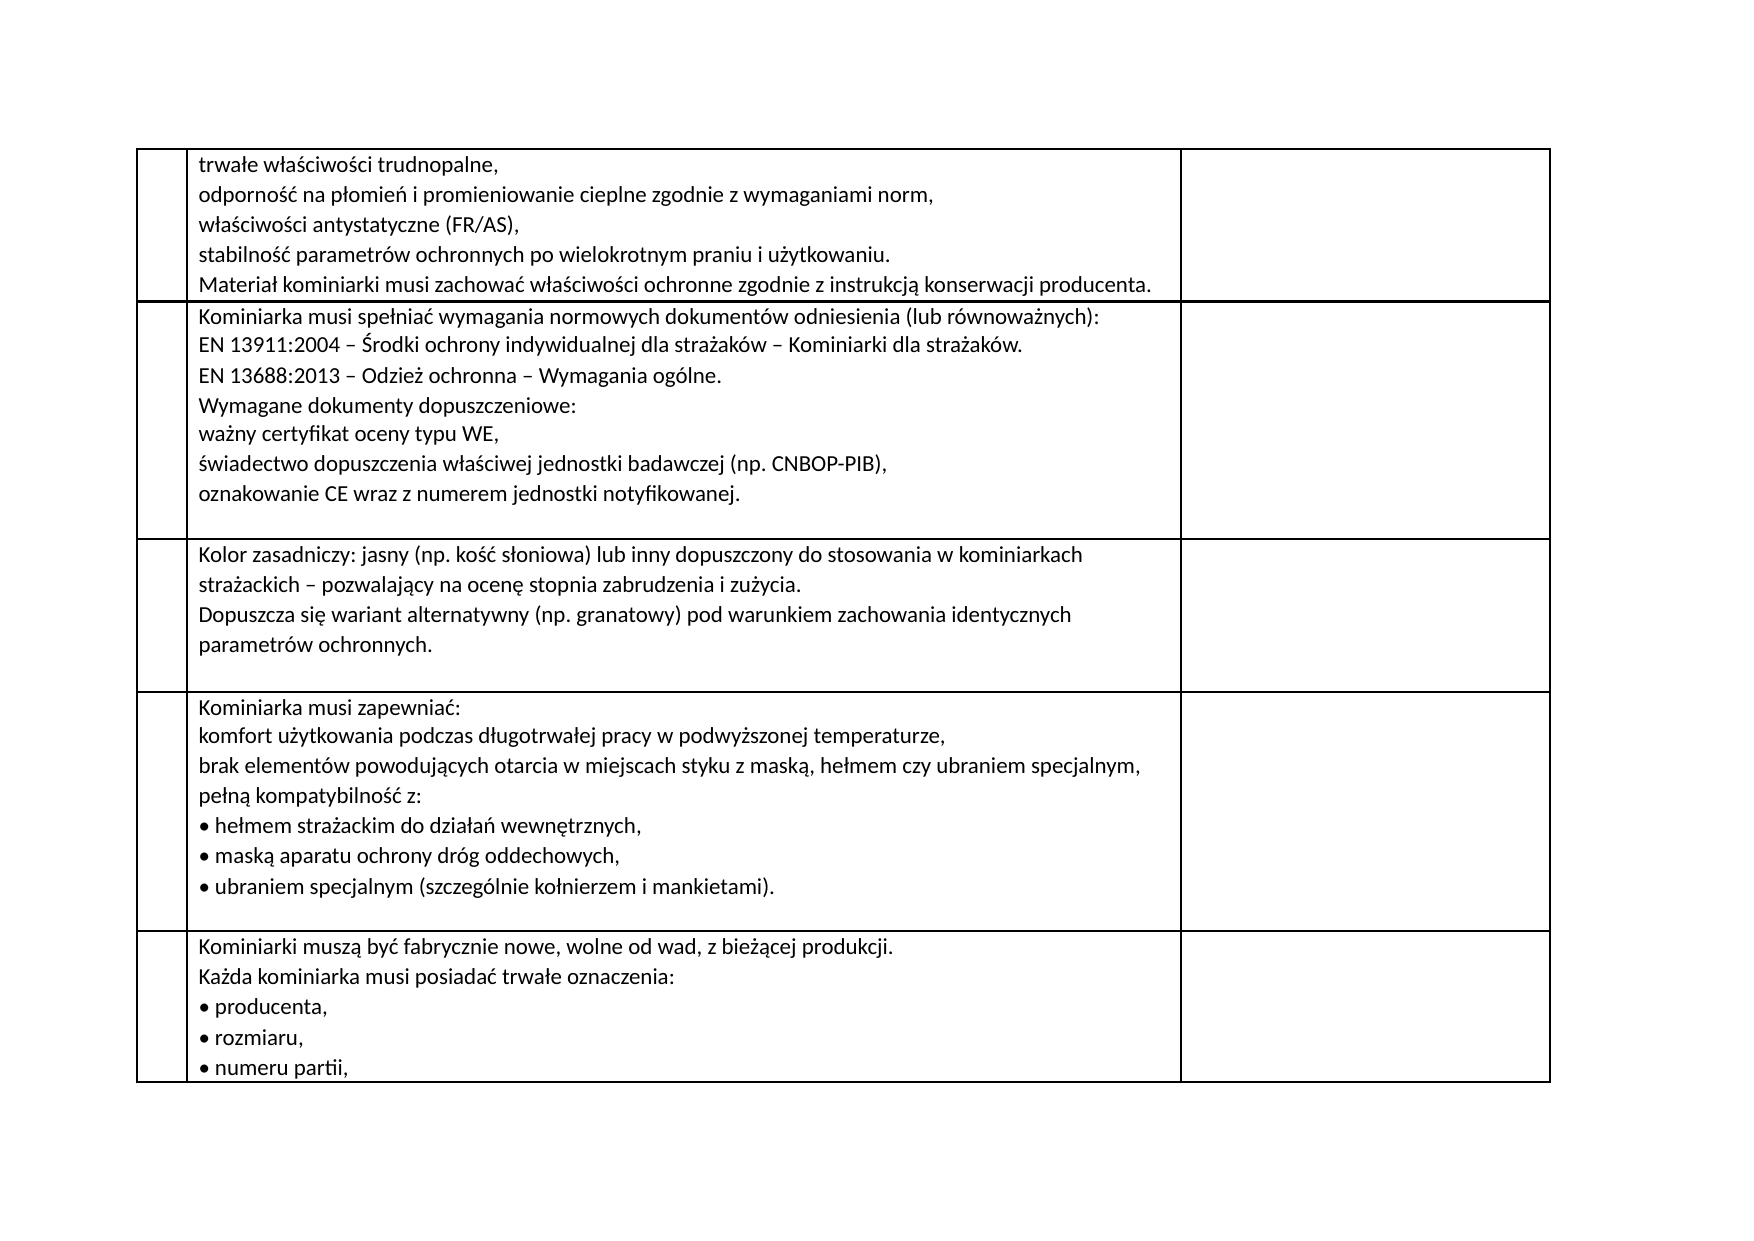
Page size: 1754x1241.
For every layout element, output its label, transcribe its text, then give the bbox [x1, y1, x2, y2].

table_cell [138, 303, 186, 538]
table_cell [1182, 932, 1549, 1081]
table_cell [188, 932, 1180, 1081]
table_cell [188, 150, 1180, 300]
table_cell Kominiarka musi spełniać wymagania normowych dokumentów odniesienia (lub równoważnych): EN 13911:2004 – Środki ochrony indywidualnej dla strażaków – Kominiarki dla strażaków. EN 13688:2013 – Odzież ochronna – Wymagania ogólne. Wymagane dokumenty dopuszczeniowe: ważny certyfikat oceny typu WE, świadectwo dopuszczenia właściwej jednostki badawczej (np. CNBOP-PIB), oznakowanie CE wraz z numerem jednostki notyfikowanej. [188, 303, 1180, 538]
table_cell Kominiarka musi zapewniać: komfort użytkowania podczas długotrwałej pracy w podwyższonej temperaturze, brak elementów powodujących otarcia w miejscach styku z maską, hełmem czy ubraniem specjalnym, pełną kompatybilność z: • hełmem strażackim do działań wewnętrznych, • maską aparatu ochrony dróg oddechowych, • ubraniem specjalnym (szczególnie kołnierzem i mankietami). [188, 693, 1180, 930]
table_cell [1182, 150, 1549, 300]
table_cell [1182, 303, 1549, 538]
table_cell [1182, 540, 1549, 691]
table_cell [138, 932, 186, 1081]
table_cell Kolor zasadniczy: jasny (np. kość słoniowa) lub inny dopuszczony do stosowania w kominiarkach strażackich – pozwalający na ocenę stopnia zabrudzenia i zużycia. Dopuszcza się wariant alternatywny (np. granatowy) pod warunkiem zachowania identycznych parametrów ochronnych. [188, 540, 1180, 691]
table_cell [138, 693, 186, 930]
table_cell [138, 150, 186, 300]
table_cell [1182, 693, 1549, 930]
table_cell [138, 540, 186, 691]
